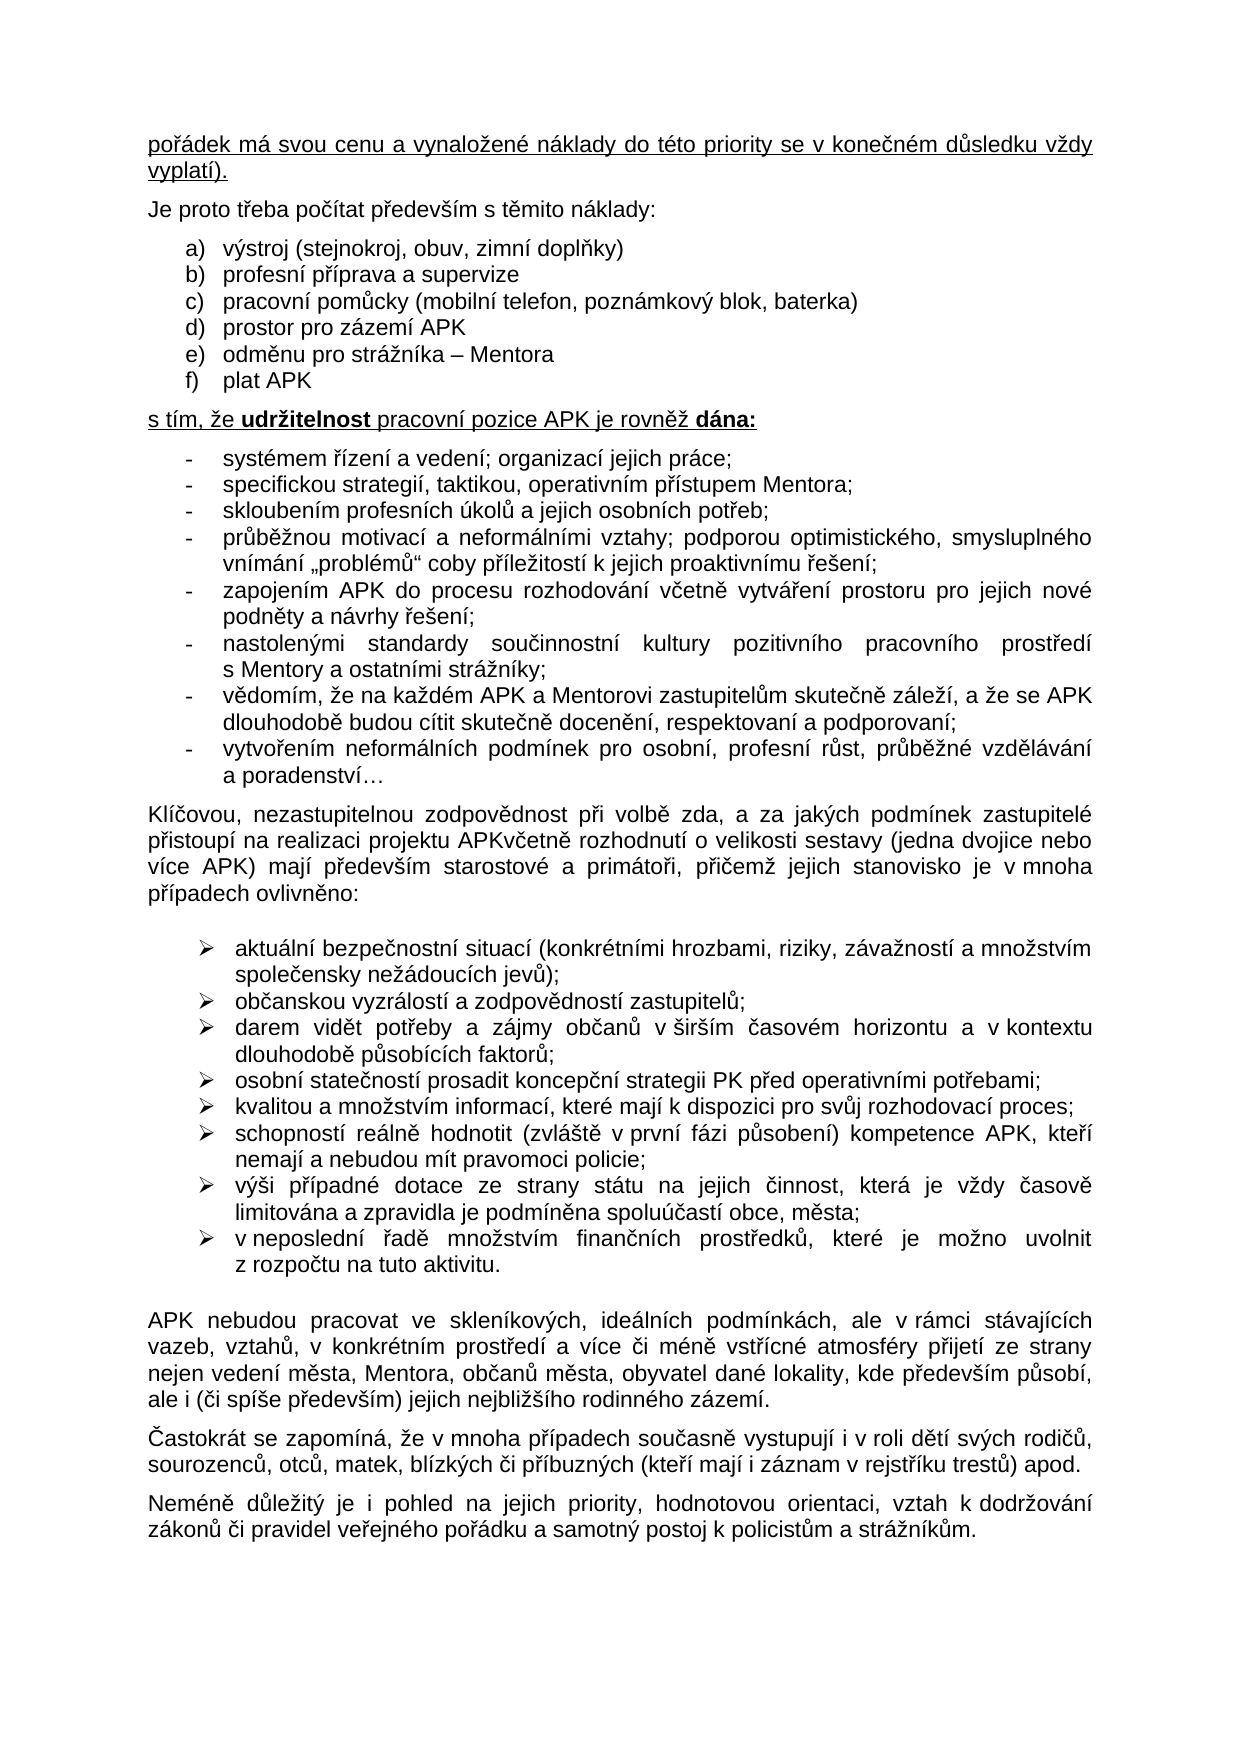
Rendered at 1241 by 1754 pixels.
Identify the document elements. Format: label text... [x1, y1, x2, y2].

list zapojením APK do procesu rozhodování včetně vytváření prostoru pro jejich nové podněty a návrhy řešení; [185, 577, 1092, 629]
text Snaha o dosažení vysoké úrovně bezpečnosti a veřejného pořádku za nízkou cenu je zavádějící a v praxi nereálná, projevující se nejčastěji v nedostatečných kompetencích a s tím související i nedostatečné účinnosti přijímaných opatření (bezpečnost a veřejný pořádek má svou cenu a vynaložené náklady do této priority se v konečném důsledku vždy vyplatí). [148, 131, 1092, 154]
list aktuální bezpečnostní situací (konkrétními hrozbami, riziky, závažností a množstvím společensky nežádoucích jevů); [197, 935, 1092, 988]
list osobní statečností prosadit koncepční strategii PK před operativními potřebami; [197, 1067, 1092, 1093]
text Neméně důležitý je i pohled na jejich priority, hodnotovou orientaci, vztah k dodržování zákonů či pravidel veřejného pořádku a samotný postoj k policistům a strážníkům. [148, 1490, 1092, 1543]
list vytvořením neformálních podmínek pro osobní, profesní růst, průběžné vzdělávání a poradenství… [185, 735, 1092, 788]
list občanskou vyzrálostí a zodpovědností zastupitelů; [197, 988, 1092, 1014]
list nastolenými standardy součinnostní kultury pozitivního pracovního prostředí s Mentory a ostatními strážníky; [185, 629, 1092, 682]
list plat APK [185, 367, 1092, 393]
text Snaha o dosažení vysoké úrovně bezpečnosti a veřejného pořádku za nízkou cenu je zavádějící a v praxi nereálná, projevující se nejčastěji v nedostatečných kompetencích a s tím související i nedostatečné účinnosti přijímaných opatření (bezpečnost a veřejný pořádek má svou cenu a vynaložené náklady do této priority se v konečném důsledku vždy vyplatí). [148, 155, 1092, 184]
text Klíčovou, nezastupitelnou zodpovědnost při volbě zda, a za jakých podmínek zastupitelé přistoupí na realizaci projektu APKvčetně rozhodnutí o velikosti sestavy (jedna dvojice nebo více APK) mají především starostové a primátoři, přičemž jejich stanovisko je v mnoha případech ovlivněno: [148, 801, 1092, 906]
list průběžnou motivací a neformálními vztahy; podporou optimistického, smysluplného vnímání „problémů“ coby příležitostí k jejich proaktivnímu řešení; [185, 524, 1092, 577]
list darem vidět potřeby a zájmy občanů v širším časovém horizontu a v kontextu dlouhodobě působících faktorů; [197, 1014, 1092, 1067]
list specifickou strategií, taktikou, operativním přístupem Mentora; [185, 471, 1092, 497]
list vědomím, že na každém APK a Mentorovi zastupitelům skutečně záleží, a že se APK dlouhodobě budou cítit skutečně docenění, respektovaní a podporovaní; [185, 682, 1092, 735]
list skloubením profesních úkolů a jejich osobních potřeb; [185, 497, 1092, 524]
list výstroj (stejnokroj, obuv, zimní doplňky) [185, 235, 1092, 261]
text s tím, že udržitelnost pracovní pozice APK je rovněž dána: [148, 406, 1092, 432]
list pracovní pomůcky (mobilní telefon, poznámkový blok, baterka) [185, 288, 1092, 314]
list systémem řízení a vedení; organizací jejich práce; [185, 444, 1092, 471]
list odměnu pro strážníka – Mentora [185, 341, 1092, 367]
text APK nebudou pracovat ve skleníkových, ideálních podmínkách, ale v rámci stávajících vazeb, vztahů, v konkrétním prostředí a více či méně vstřícné atmosféry přijetí ze strany nejen vedení města, Mentora, občanů města, obyvatel dané lokality, kde především působí, ale i (či spíše především) jejich nejbližšího rodinného zázemí. [148, 1307, 1092, 1412]
list výši případné dotace ze strany státu na jejich činnost, která je vždy časově limitována a zpravidla je podmíněna spoluúčastí obce, města; [197, 1172, 1092, 1225]
list v neposlední řadě množstvím finančních prostředků, které je možno uvolnit z rozpočtu na tuto aktivitu. [197, 1225, 1092, 1278]
list prostor pro zázemí APK [185, 314, 1092, 341]
text Častokrát se zapomíná, že v mnoha případech současně vystupují i v roli dětí svých rodičů, sourozenců, otců, matek, blízkých či příbuzných (kteří mají i záznam v rejstříku trestů) apod. [148, 1425, 1092, 1477]
text Je proto třeba počítat především s těmito náklady: [148, 196, 1092, 223]
list kvalitou a množstvím informací, které mají k dispozici pro svůj rozhodovací proces; [197, 1093, 1092, 1119]
list schopností reálně hodnotit (zvláště v první fázi působení) kompetence APK, kteří nemají a nebudou mít pravomoci policie; [197, 1119, 1092, 1172]
list profesní příprava a supervize [185, 261, 1092, 288]
